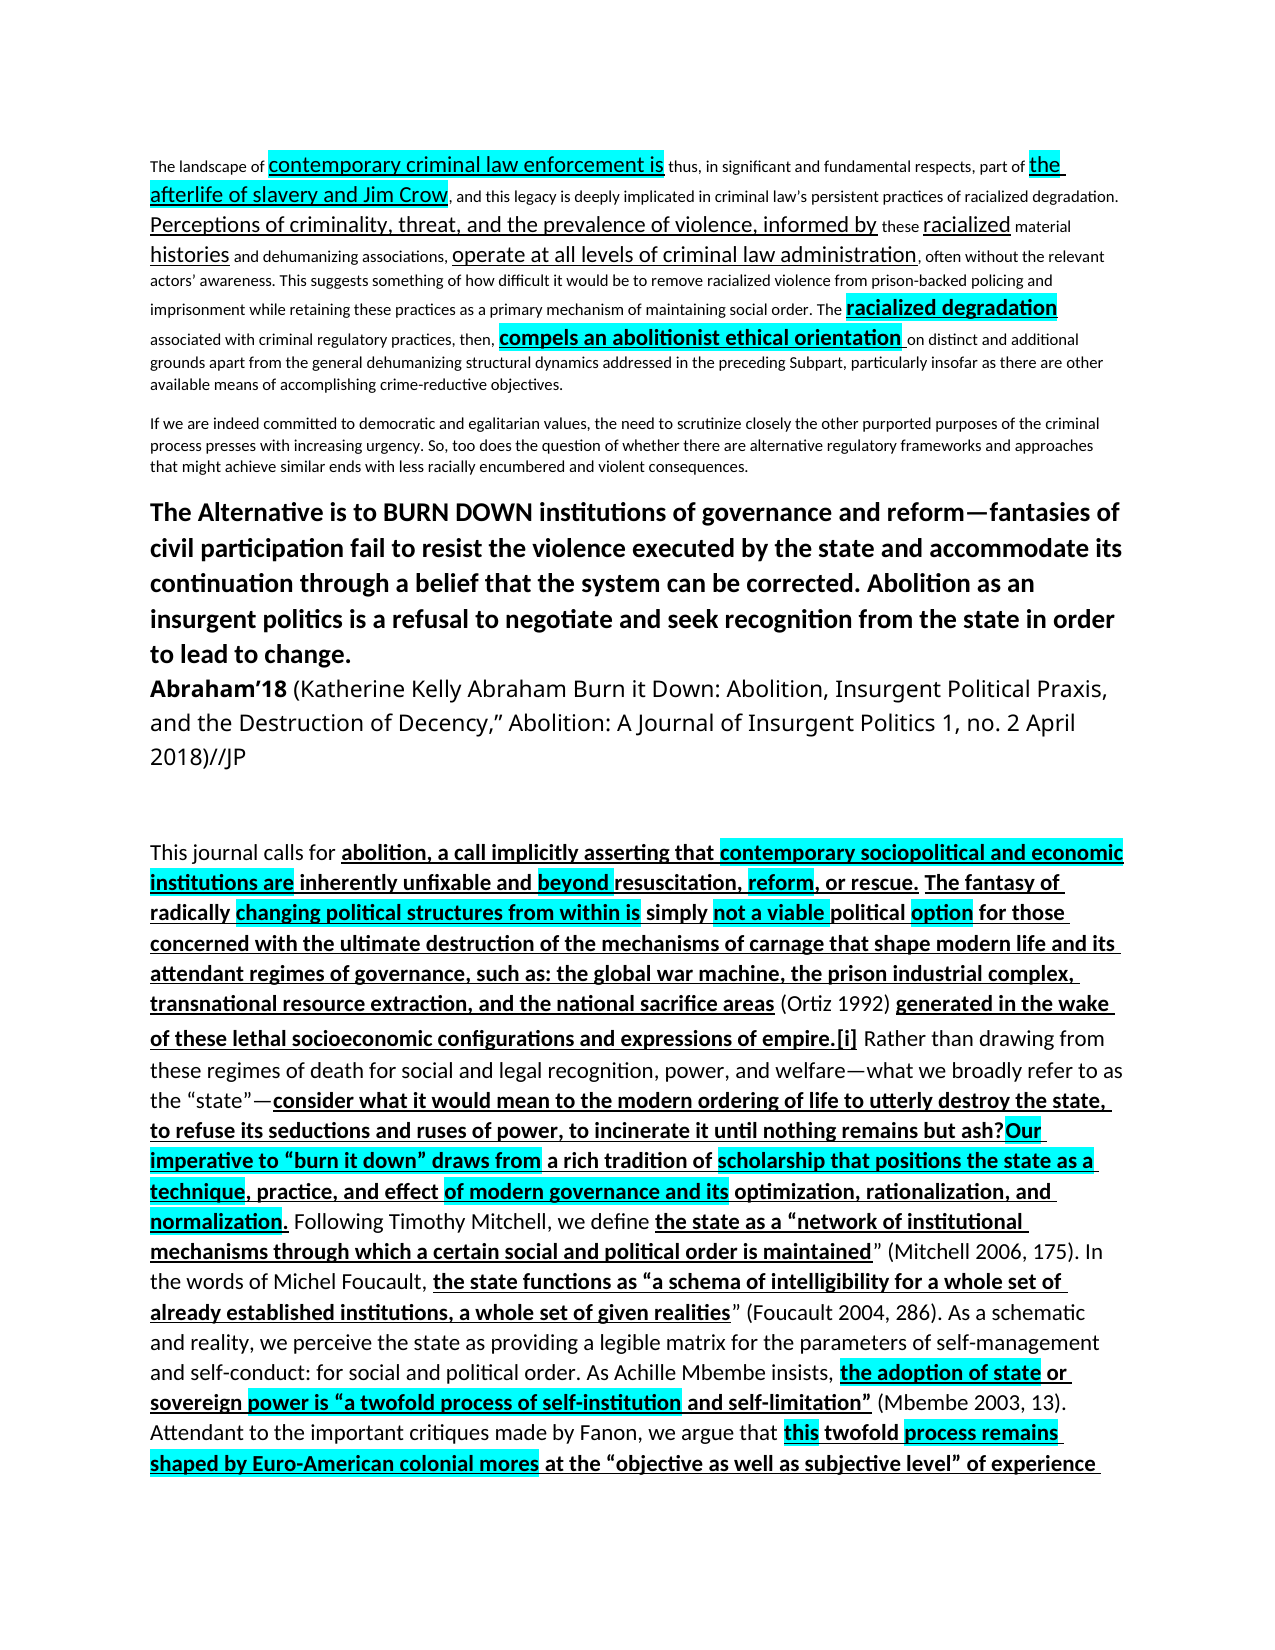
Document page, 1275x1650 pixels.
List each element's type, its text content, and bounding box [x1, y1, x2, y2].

text Abraham’18 (Katherine Kelly Abraham Burn it Down: Abolition, Insurgent Political Praxis, and the Destruction of Decency,” Abolition: A Journal of Insurgent Politics 1, no. 2 April 2018)//JP [150, 673, 1125, 772]
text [150, 838, 1125, 1477]
subtitle The Alternative is to BURN DOWN institutions of governance and reform—fantasies of civil participation fail to resist the violence executed by the state and accommodate its continuation through a belief that the system can be corrected. Abolition as an insurgent politics is a refusal to negotiate and seek recognition from the state in order to lead to change. [150, 495, 1125, 671]
text If we are indeed committed to democratic and egalitarian values, the need to scrutinize closely the other purported purposes of the criminal process presses with increasing urgency. So, too does the question of whether there are alternative regulatory frameworks and approaches that might achieve similar ends with less racially encumbered and violent consequences. [150, 413, 1125, 477]
text The landscape of contemporary criminal law enforcement is thus, in significant and fundamental respects, part of the afterlife of slavery and Jim Crow, and this legacy is deeply implicated in criminal law’s persistent practices of racialized degradation. Perceptions of criminality, threat, and the prevalence of violence, informed by these racialized material histories and dehumanizing associations, operate at all levels of criminal law administration, often without the relevant actors’ awareness. This suggests something of how difficult it would be to remove racialized violence from prison-backed policing and imprisonment while retaining these practices as a primary mechanism of maintaining social order. The racialized degradation associated with criminal regulatory practices, then, compels an abolitionist ethical orientation on distinct and additional grounds apart from the general dehumanizing structural dynamics addressed in the preceding Subpart, particularly insofar as there are other available means of accomplishing crime-reductive objectives. [150, 150, 1125, 395]
